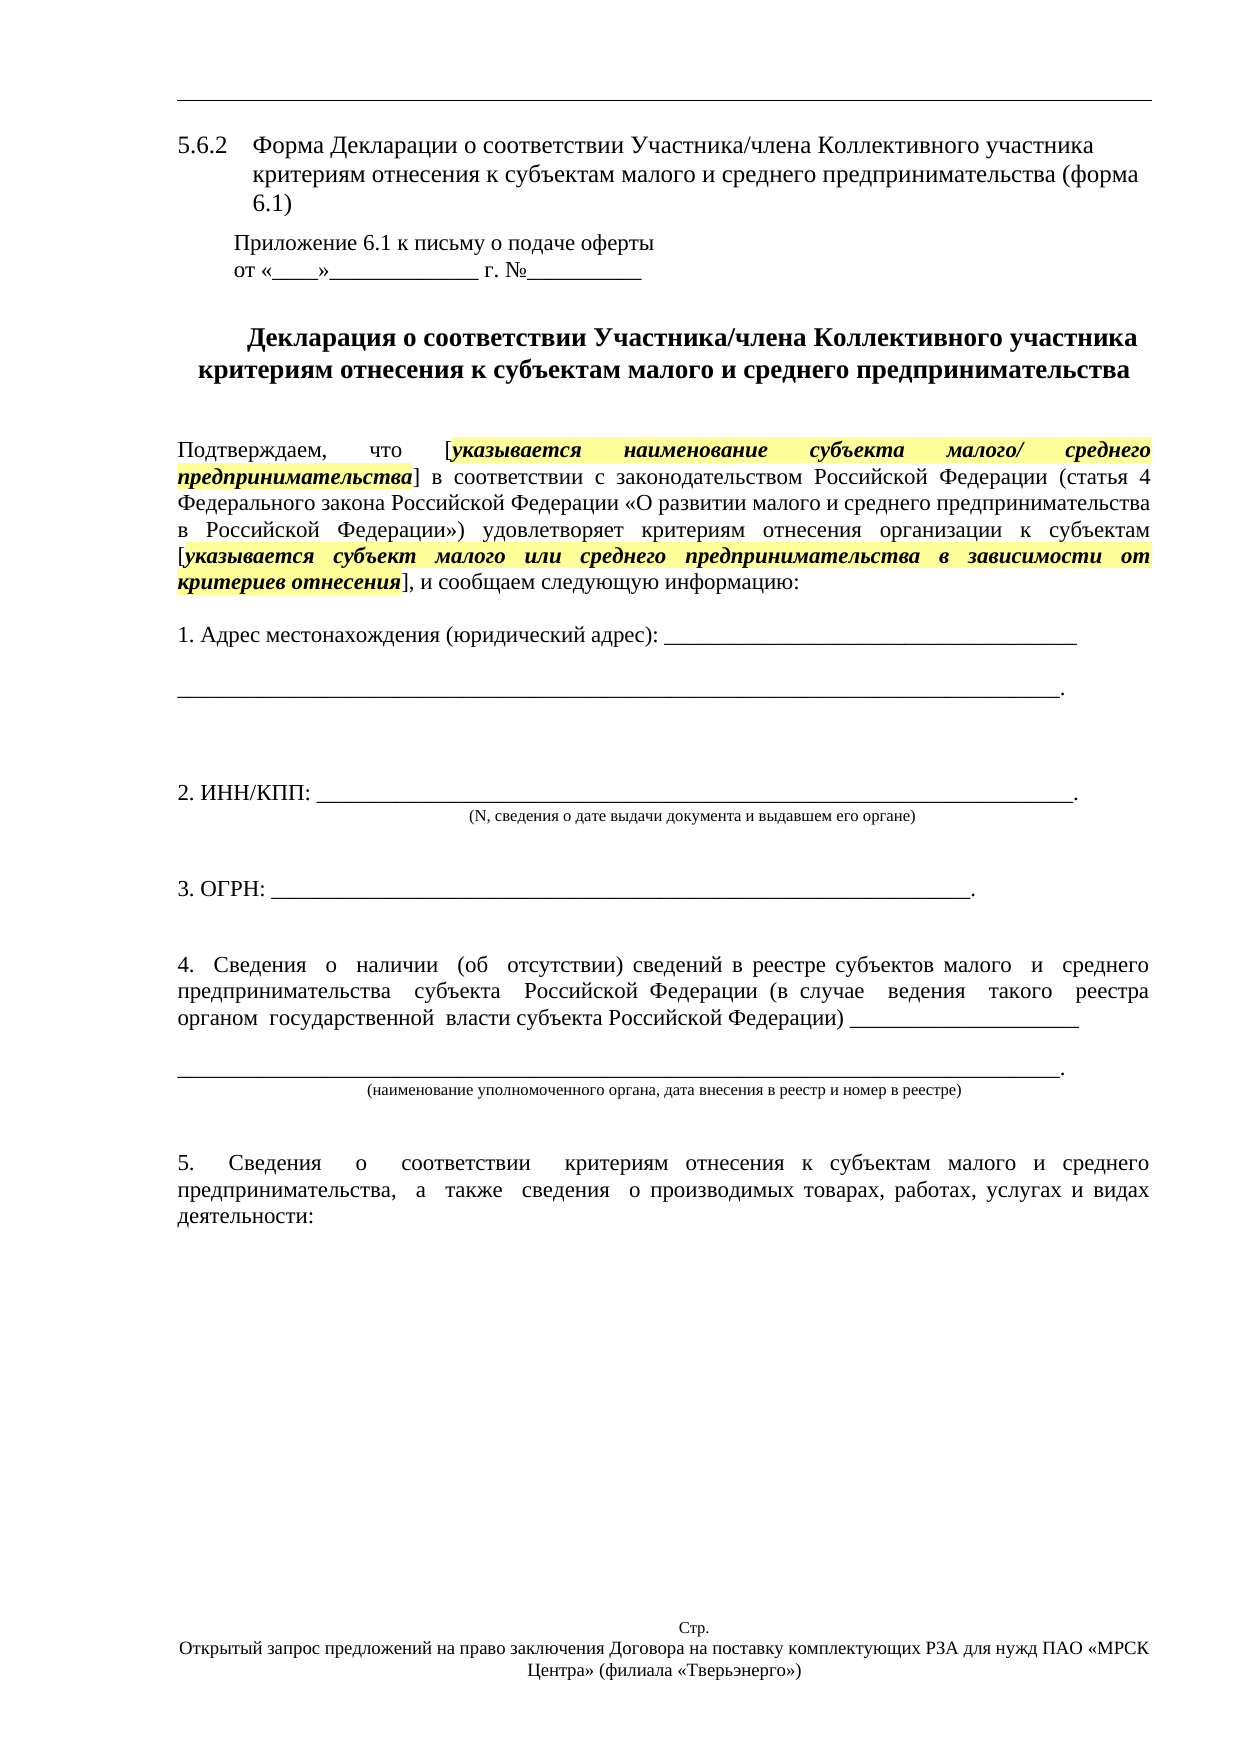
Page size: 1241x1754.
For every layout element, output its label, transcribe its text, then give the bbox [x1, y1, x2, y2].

text 1. Адрес местонахождения (юридический адрес): ____________________________________ [177, 621, 1152, 647]
text Подтверждаем, что [указывается наименование субъекта малого/ среднего предпринимательства] в соответствии с законодательством Российской Федерации (статья 4 Федерального закона Российской Федерации «О развитии малого и среднего предпринимательства в Российской Федерации») удовлетворяет критериям отнесения организации к субъектам [указывается субъект малого или среднего предпринимательства в зависимости от критериев отнесения], и сообщаем следующую информацию: [177, 437, 1152, 568]
text 2. ИНН/КПП: __________________________________________________________________. [177, 779, 1152, 806]
subtitle Форма Декларации о соответствии Участника/члена Коллективного участника критериям отнесения к субъектам малого и среднего предпринимательства (форма 6.1) [177, 131, 1152, 217]
text _____________________________________________________________________________. [177, 1054, 1152, 1080]
text 3. ОГРН: _____________________________________________________________. [177, 875, 1152, 901]
text (N, сведения о дате выдачи документа и выдавшем его органе) [177, 806, 1152, 825]
text (наименование уполномоченного органа, дата внесения в реестр и номер в реестре) [177, 1080, 1152, 1099]
text Приложение 6.1 к письму о подаче оферты от «____»_____________ г. №__________ [233, 229, 1152, 282]
text 4. Сведения о наличии (об отсутствии) сведений в реестре субъектов малого и среднего предпринимательства субъекта Российской Федерации (в случае ведения такого реестра органом государственной власти субъекта Российской Федерации) ____________________ [177, 951, 1152, 1030]
text _____________________________________________________________________________. [177, 674, 1152, 700]
text Декларация о соответствии Участника/члена Коллективного участника критериям отнесения к субъектам малого и среднего предпринимательства [177, 322, 1152, 384]
text 5. Сведения о соответствии критериям отнесения к субъектам малого и среднего предпринимательства, а также сведения о производимых товарах, работах, услугах и видах деятельности: [177, 1149, 1152, 1228]
